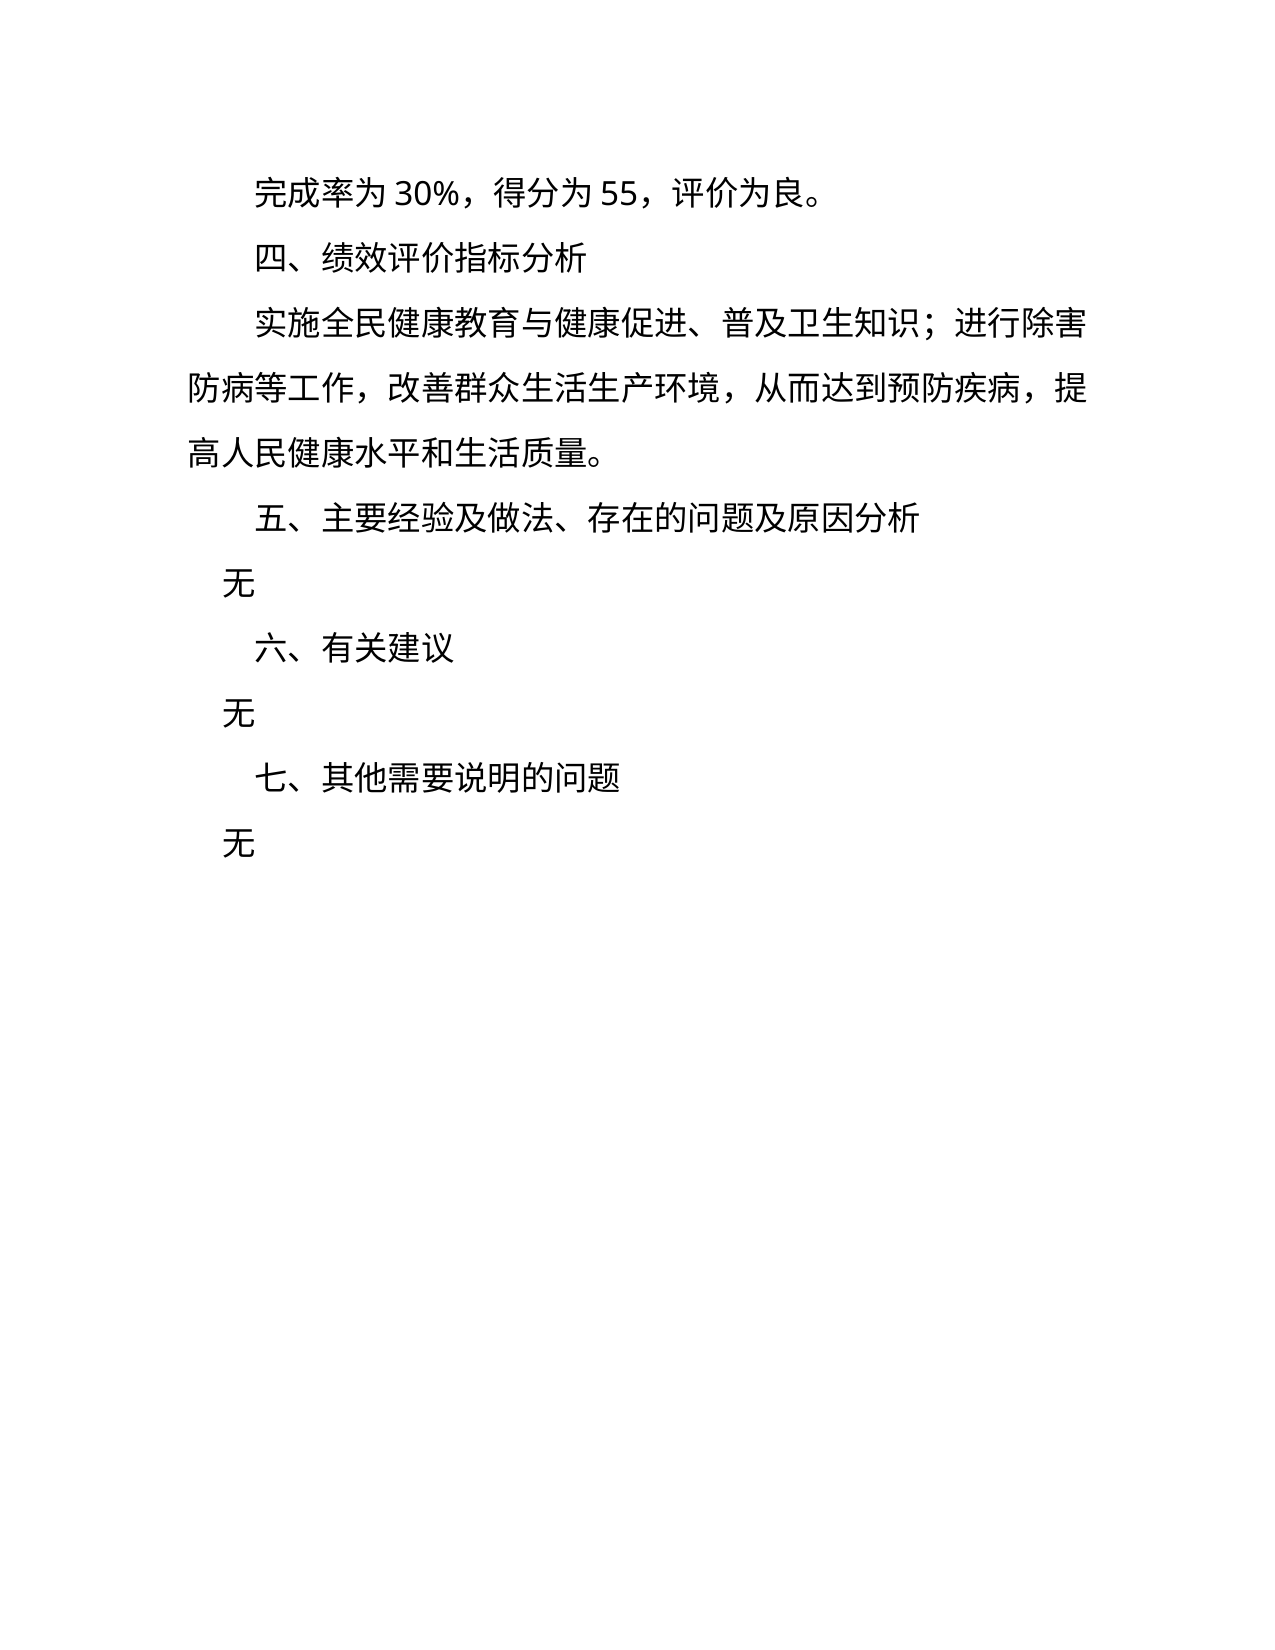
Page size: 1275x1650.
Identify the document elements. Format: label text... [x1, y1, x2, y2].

text 五、主要经验及做法、存在的问题及原因分析 [187, 484, 1087, 549]
list 有关建议 [187, 614, 1087, 679]
list 无 [187, 679, 1087, 744]
list 实施全民健康教育与健康促进、普及卫生知识；进行除害防病等工作，改善群众生活生产环境，从而达到预防疾病，提高人民健康水平和生活质量。 [187, 289, 1087, 484]
list 绩效评价指标分析 [187, 224, 1087, 289]
text 七、其他需要说明的问题 [187, 744, 1087, 809]
text 无 [187, 549, 1087, 614]
text 无 [187, 809, 1087, 874]
text 完成率为30%，得分为55，评价为良。 [187, 159, 1087, 224]
